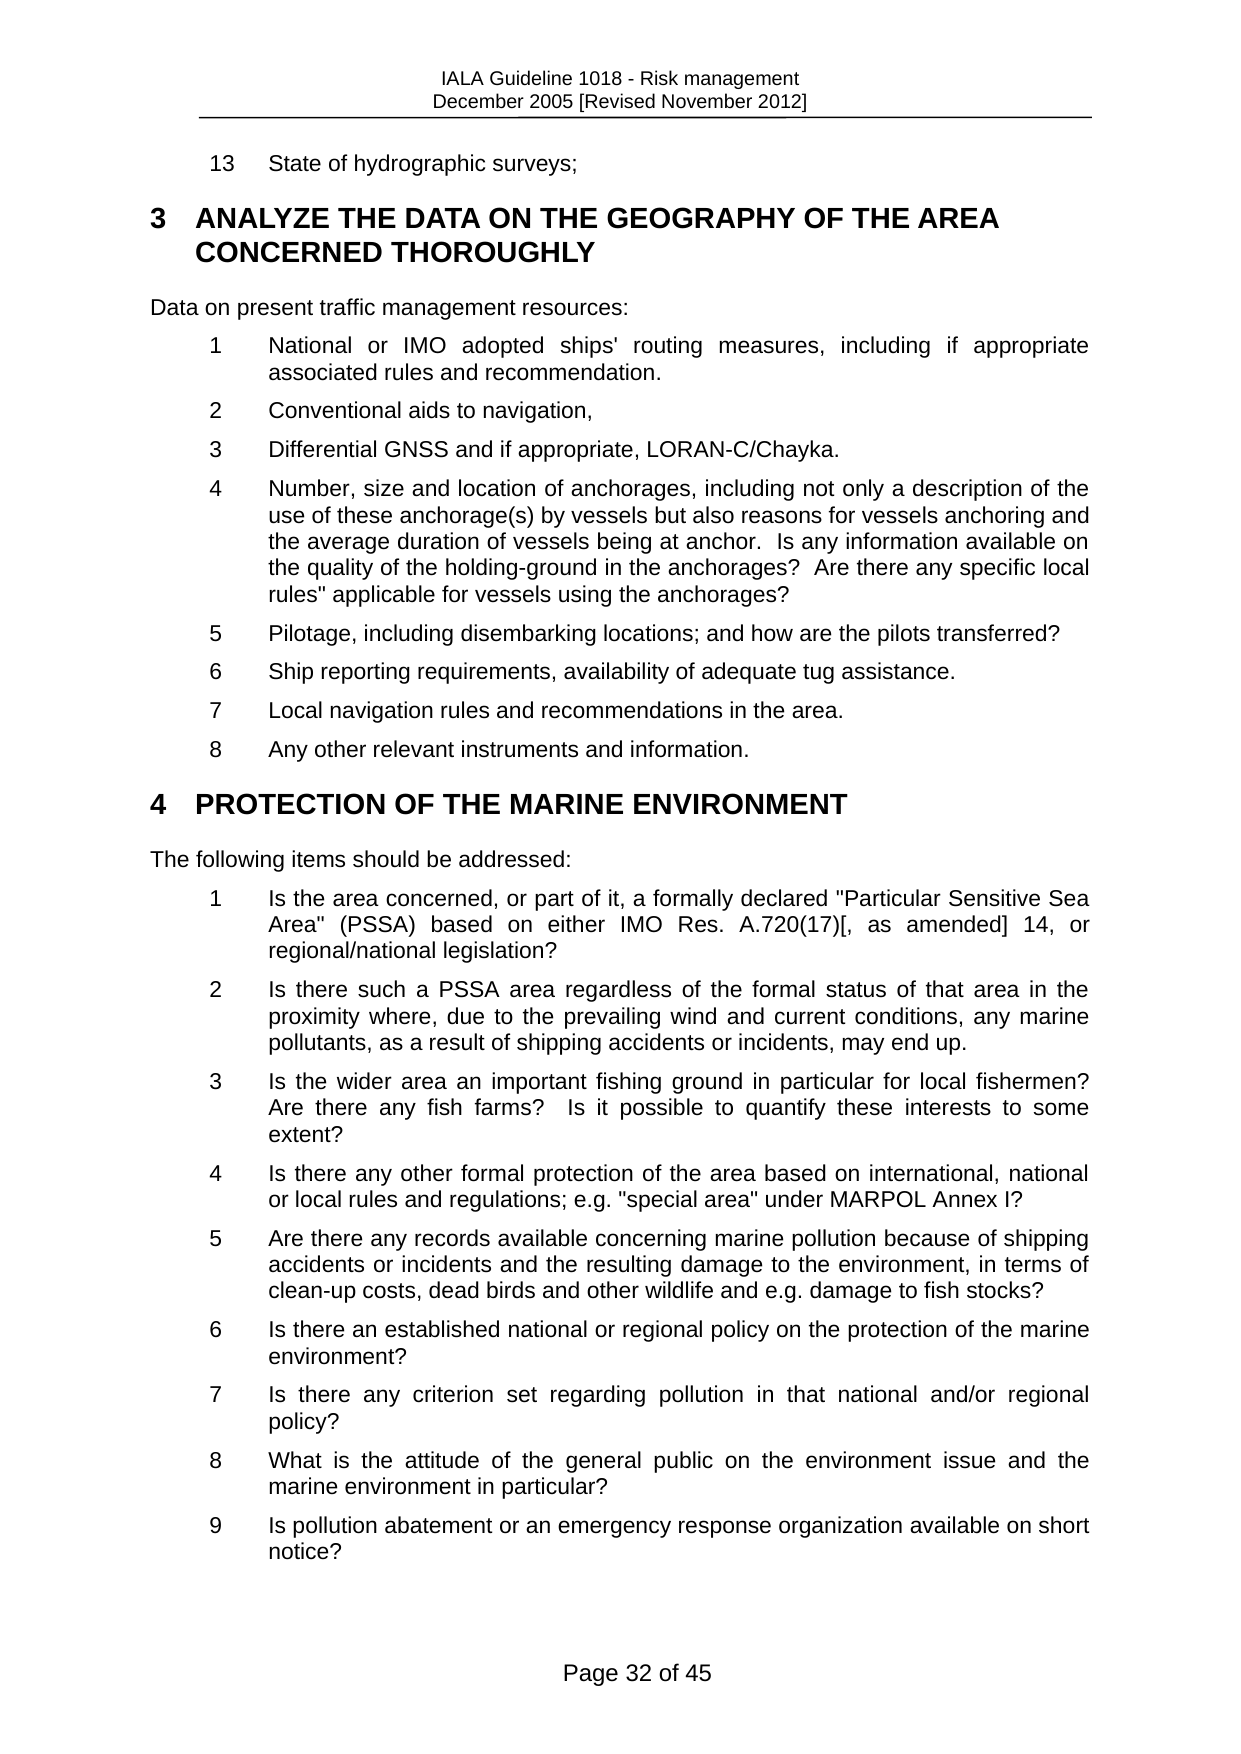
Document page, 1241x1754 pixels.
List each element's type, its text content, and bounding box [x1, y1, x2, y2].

list Differential GNSS and if appropriate, LORAN-C/Chayka. [209, 436, 1090, 463]
list Is pollution abatement or an emergency response organization available on short notice? [209, 1512, 1090, 1564]
list Is there any criterion set regarding pollution in that national and/or regional policy? [209, 1381, 1090, 1434]
list Number, size and location of anchorages, including not only a description of the use of these anchorage(s) by vessels but also reasons for vessels anchoring and the average duration of vessels being at anchor. Is any information available on the quality of the holding-ground in the anchorages? Are there any specific local rules" applicable for vessels using the anchorages? [209, 475, 1090, 607]
list Local navigation rules and recommendations in the area. [209, 697, 1090, 723]
list Is the area concerned, or part of it, a formally declared "Particular Sensitive Sea Area" (PSSA) based on either IMO Res. A.720(17)[, as amended] 14, or regional/national legislation? [209, 885, 1090, 964]
list Is there an established national or regional policy on the protection of the marine environment? [209, 1316, 1090, 1369]
list Pilotage, including disembarking locations; and how are the pilots transferred? [209, 619, 1090, 646]
list Ship reporting requirements, availability of adequate tug assistance. [209, 658, 1090, 685]
list Conventional aids to navigation, [209, 397, 1090, 424]
list Is there any other formal protection of the area based on international, national or local rules and regulations; e.g. "special area" under MARPOL Annex I? [209, 1159, 1090, 1212]
list National or IMO adopted ships' routing measures, including if appropriate associated rules and recommendation. [209, 332, 1090, 385]
list Any other relevant instruments and information. [209, 736, 1090, 762]
list What is the attitude of the general public on the environment issue and the marine environment in particular? [209, 1447, 1090, 1499]
subtitle Analyze the Data on the Geography of the Area Concerned thoroughly [150, 201, 1090, 268]
text The following items should be addressed: [150, 846, 1090, 872]
list State of hydrographic surveys; [209, 150, 1090, 176]
list Is there such a PSSA area regardless of the formal status of that area in the proximity where, due to the prevailing wind and current conditions, any marine pollutants, as a result of shipping accidents or incidents, may end up. [209, 976, 1090, 1055]
text Data on present traffic management resources: [150, 293, 1090, 320]
list Are there any records available concerning marine pollution because of shipping accidents or incidents and the resulting damage to the environment, in terms of clean-up costs, dead birds and other wildlife and e.g. damage to fish stocks? [209, 1225, 1090, 1304]
list Is the wider area an important fishing ground in particular for local fishermen? Are there any fish farms? Is it possible to quantify these interests to some extent? [209, 1068, 1090, 1147]
subtitle Protection of the Marine Environment [150, 787, 1090, 821]
